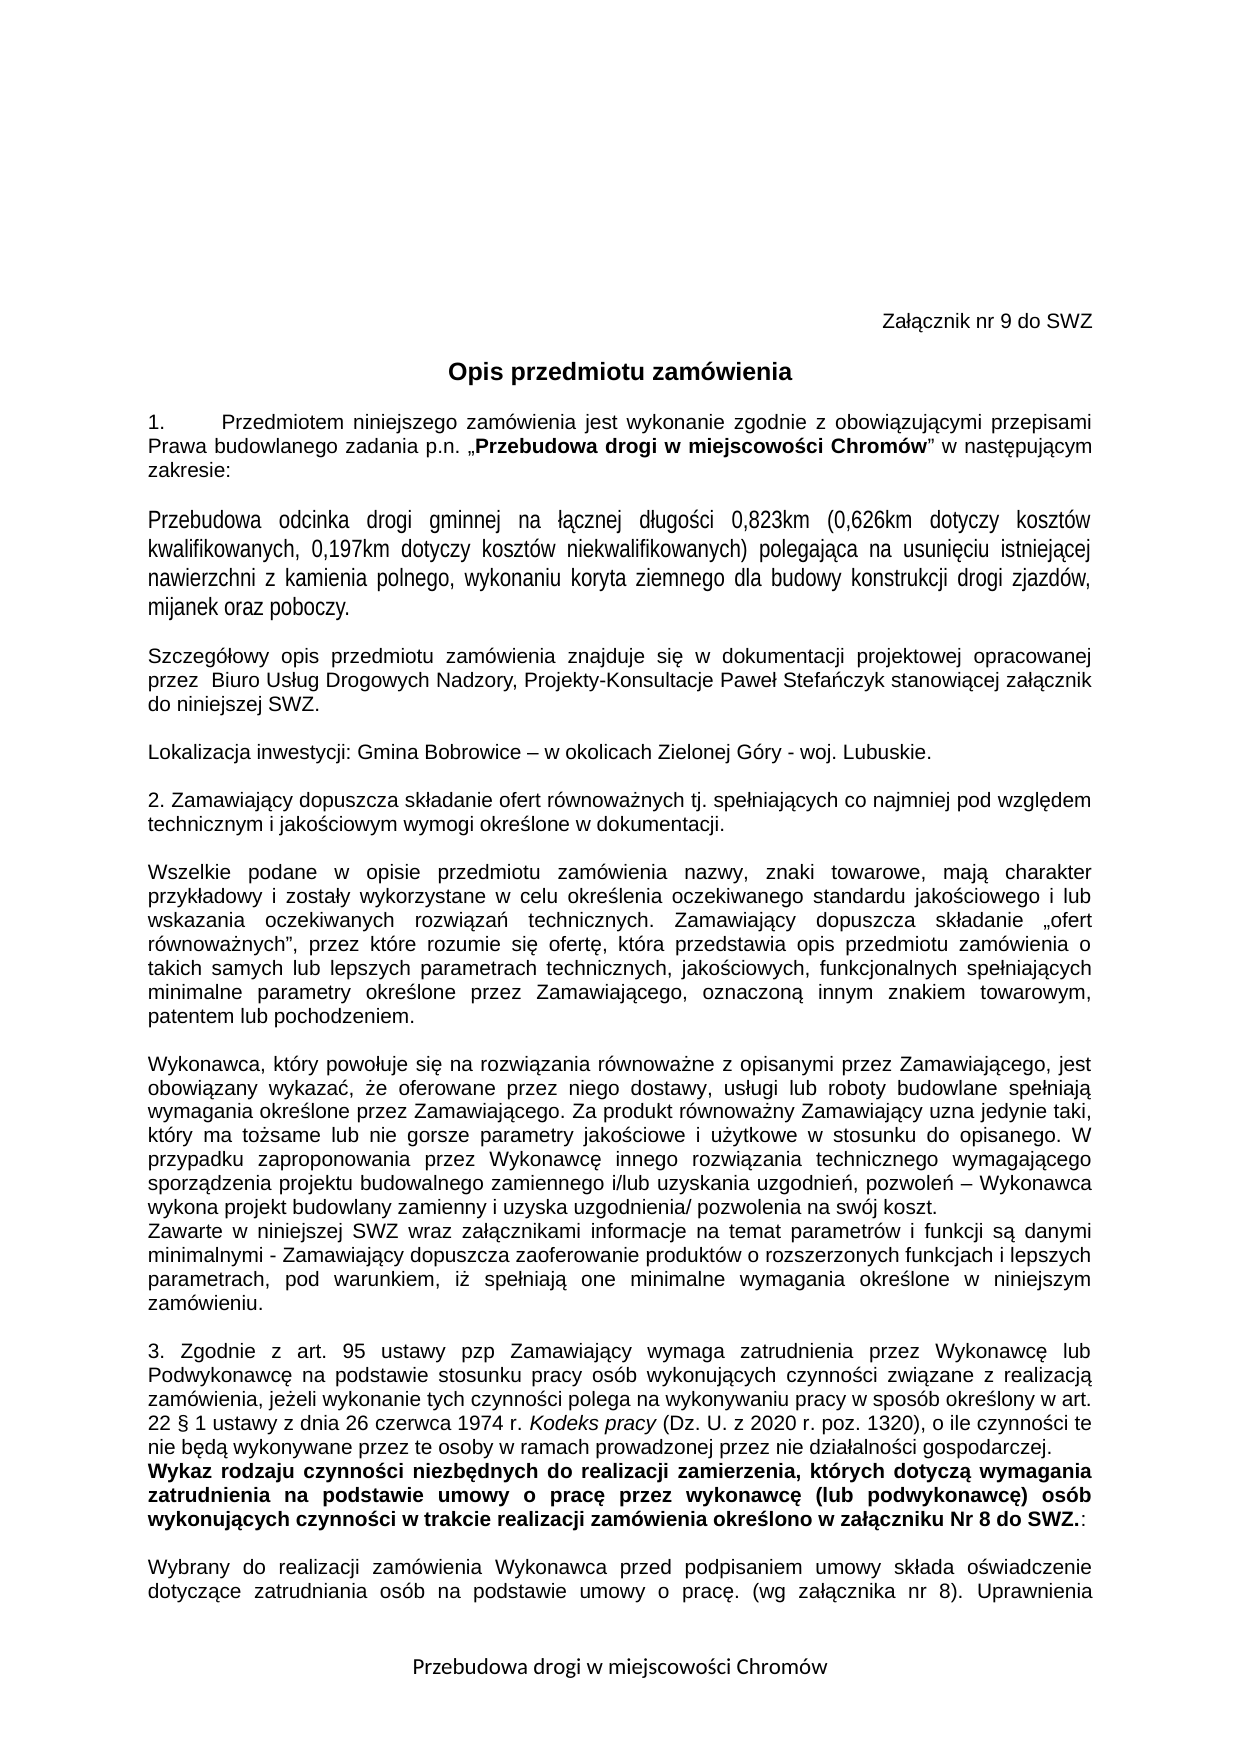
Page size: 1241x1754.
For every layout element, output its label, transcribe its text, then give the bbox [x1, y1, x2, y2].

text Zawarte w niniejszej SWZ wraz załącznikami informacje na temat parametrów i funkcji są danymi minimalnymi - Zamawiający dopuszcza zaoferowanie produktów o rozszerzonych funkcjach i lepszych parametrach, pod warunkiem, iż spełniają one minimalne wymagania określone w niniejszym zamówieniu. [148, 1219, 1093, 1315]
text Lokalizacja inwestycji: Gmina Bobrowice – w okolicach Zielonej Góry - woj. Lubuskie. [148, 740, 1093, 764]
text Przebudowa odcinka drogi gminnej na łącznej długości 0,823km (0,626km dotyczy kosztów kwalifikowanych, 0,197km dotyczy kosztów niekwalifikowanych) polegająca na usunięciu istniejącej nawierzchni z kamienia polnego, wykonaniu koryta ziemnego dla budowy konstrukcji drogi zjazdów, mijanek oraz poboczy. [148, 506, 1093, 620]
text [148, 1554, 1093, 1602]
list Przedmiotem niniejszego zamówienia jest wykonanie zgodnie z obowiązującymi przepisami Prawa budowlanego zadania p.n. „Przebudowa drogi w miejscowości Chromów” w następującym zakresie: [148, 410, 1093, 482]
text Załącznik nr 9 do SWZ [148, 309, 1093, 333]
text Wszelkie podane w opisie przedmiotu zamówienia nazwy, znaki towarowe, mają charakter przykładowy i zostały wykorzystane w celu określenia oczekiwanego standardu jakościowego i lub wskazania oczekiwanych rozwiązań technicznych. Zamawiający dopuszcza składanie „ofert równoważnych”, przez które rozumie się ofertę, która przedstawia opis przedmiotu zamówienia o takich samych lub lepszych parametrach technicznych, jakościowych, funkcjonalnych spełniających minimalne parametry określone przez Zamawiającego, oznaczoną innym znakiem towarowym, patentem lub pochodzeniem. [148, 860, 1093, 1027]
text 2. Zamawiający dopuszcza składanie ofert równoważnych tj. spełniających co najmniej pod względem technicznym i jakościowym wymogi określone w dokumentacji. [148, 788, 1093, 836]
text Wykaz rodzaju czynności niezbędnych do realizacji zamierzenia, których dotyczą wymagania zatrudnienia na podstawie umowy o pracę przez wykonawcę (lub podwykonawcę) osób wykonujących czynności w trakcie realizacji zamówienia określono w załączniku Nr 8 do SWZ.: [148, 1459, 1093, 1531]
text Opis przedmiotu zamówienia [148, 357, 1093, 386]
text 3. Zgodnie z art. 95 ustawy pzp Zamawiający wymaga zatrudnienia przez Wykonawcę lub Podwykonawcę na podstawie stosunku pracy osób wykonujących czynności związane z realizacją zamówienia, jeżeli wykonanie tych czynności polega na wykonywaniu pracy w sposób określony w art. 22 § 1 ustawy z dnia 26 czerwca 1974 r. Kodeks pracy (Dz. U. z 2020 r. poz. 1320), o ile czynności te nie będą wykonywane przez te osoby w ramach prowadzonej przez nie działalności gospodarczej. [148, 1339, 1093, 1459]
text Szczegółowy opis przedmiotu zamówienia znajduje się w dokumentacji projektowej opracowanej przez Biuro Usług Drogowych Nadzory, Projekty-Konsultacje Paweł Stefańczyk stanowiącej załącznik do niniejszej SWZ. [148, 644, 1093, 716]
text Wykonawca, który powołuje się na rozwiązania równoważne z opisanymi przez Zamawiającego, jest obowiązany wykazać, że oferowane przez niego dostawy, usługi lub roboty budowlane spełniają wymagania określone przez Zamawiającego. Za produkt równoważny Zamawiający uzna jedynie taki, który ma tożsame lub nie gorsze parametry jakościowe i użytkowe w stosunku do opisanego. W przypadku zaproponowania przez Wykonawcę innego rozwiązania technicznego wymagającego sporządzenia projektu budowalnego zamiennego i/lub uzyskania uzgodnień, pozwoleń – Wykonawca wykona projekt budowlany zamienny i uzyska uzgodnienia/ pozwolenia na swój koszt. [148, 1051, 1093, 1219]
